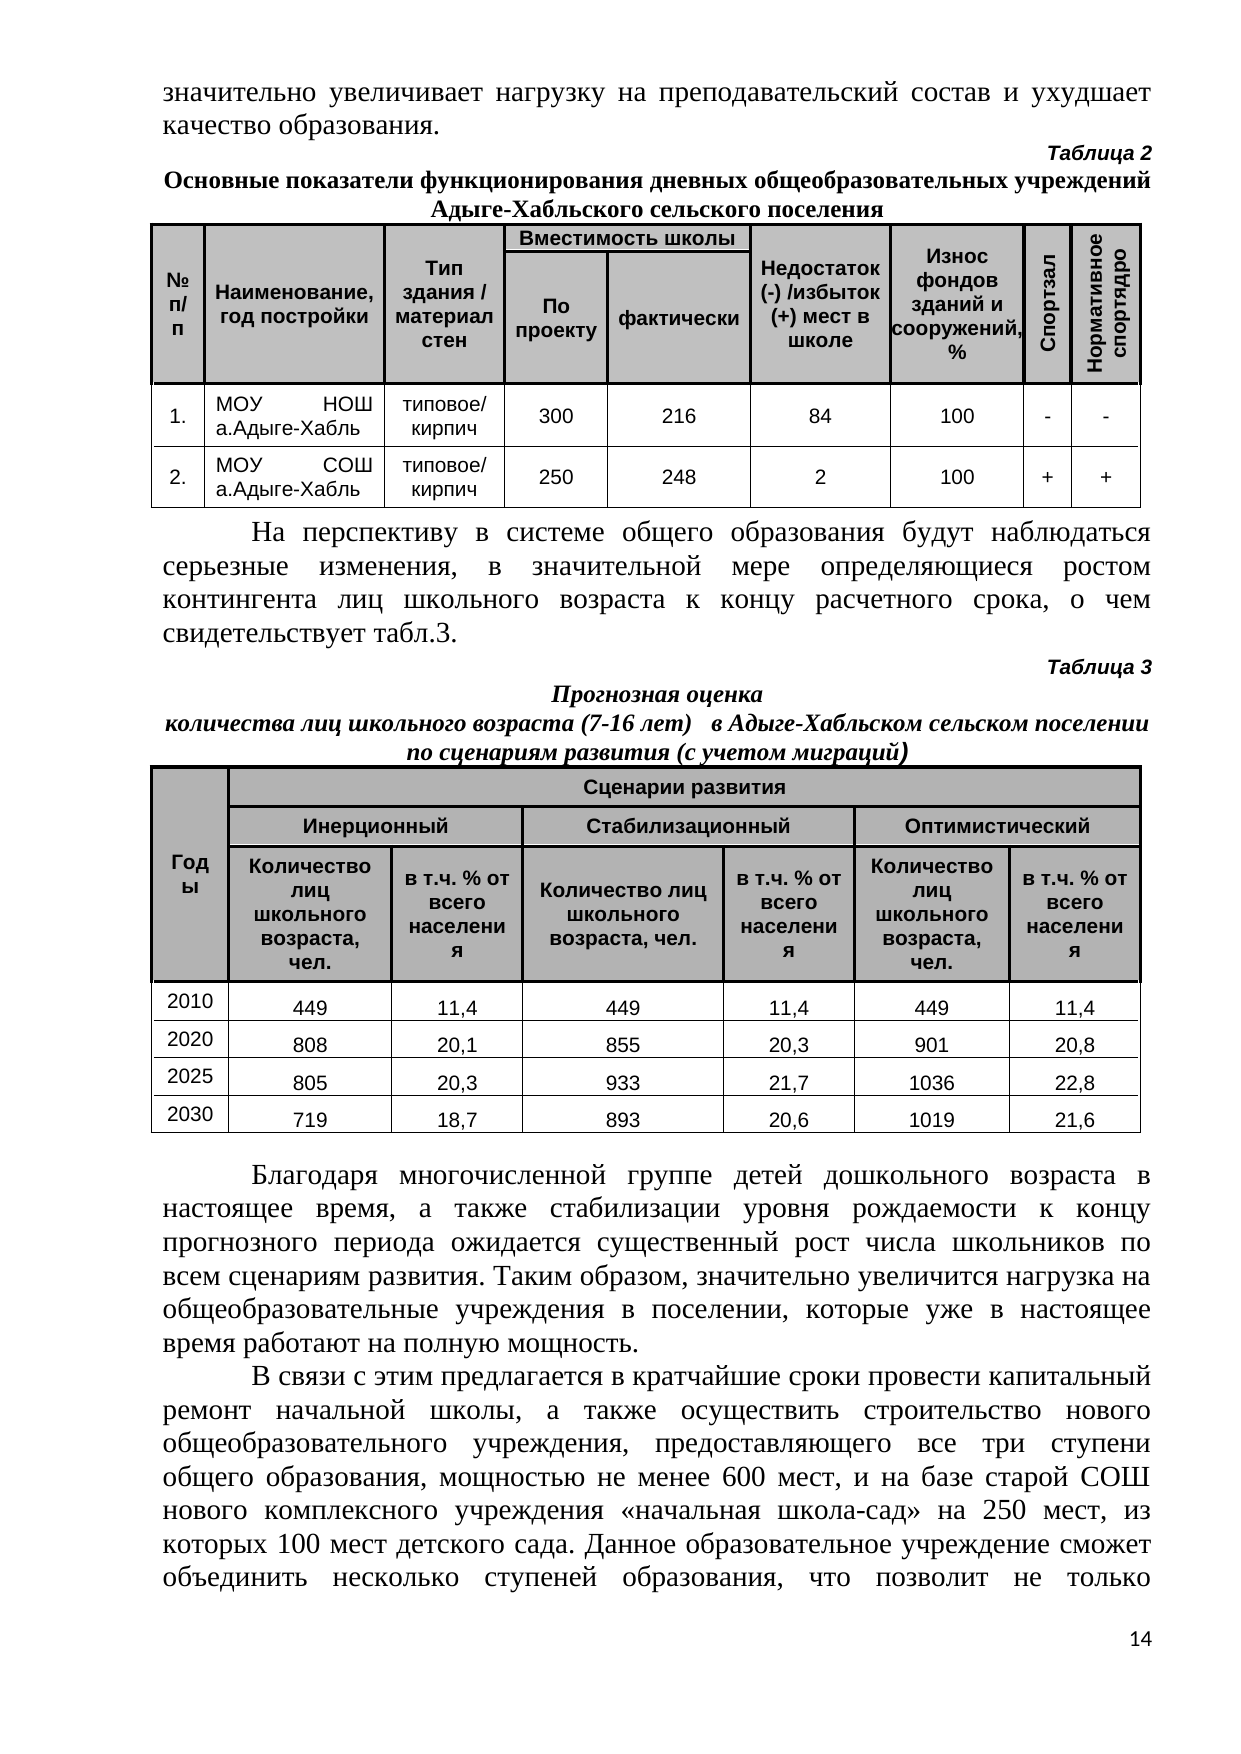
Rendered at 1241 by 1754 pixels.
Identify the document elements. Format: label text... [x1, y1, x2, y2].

table_cell 20,6 [724, 1096, 854, 1132]
table_cell 719 [229, 1096, 391, 1132]
table_header Вместимость школы [506, 226, 749, 249]
table_cell 20,3 [392, 1058, 522, 1094]
table_header Годы [153, 769, 227, 980]
table_cell Оптимистический [856, 808, 1139, 844]
text Таблица 2 [162, 141, 1152, 165]
table_header Сценарии развития [230, 769, 1139, 805]
table_cell 21,7 [724, 1058, 854, 1094]
table_cell 22,8 [1010, 1057, 1140, 1094]
table_cell 2010 [152, 981, 228, 1019]
text На перспективу в системе общего образования будут наблюдаться серьезные изменения, в значительной мере определяющиеся ростом контингента лиц школьного возраста к концу расчетного срока, о чем свидетельствует табл.3. [162, 514, 1152, 649]
table_cell 449 [855, 983, 1009, 1019]
table_cell 449 [523, 983, 723, 1019]
table_cell 11,4 [392, 983, 522, 1019]
table_cell 2 [751, 447, 890, 507]
table_cell 855 [523, 1021, 723, 1057]
table_cell МОУ СОШ а.Адыге-Хабль [205, 447, 384, 507]
table_cell Количество лиц школьного возраста, чел. [524, 848, 722, 980]
table_cell 248 [608, 447, 750, 507]
table_cell 84 [751, 385, 890, 446]
text Благодаря многочисленной группе детей дошкольного возраста в настоящее время, а также стабилизации уровня рождаемости к концу прогнозного периода ожидается существенный рост числа школьников по всем сценариям развития. Таким образом, значительно увеличится нагрузка на общеобразовательные учреждения в поселении, которые уже в настоящее время работают на полную мощность. [162, 1157, 1152, 1358]
table_cell 20,1 [392, 1021, 522, 1057]
table_cell 1036 [855, 1058, 1009, 1094]
table_cell 893 [523, 1096, 723, 1132]
table_cell 2. [152, 446, 204, 507]
table_header № п/п [153, 226, 203, 382]
table_cell + [1024, 447, 1071, 507]
table_cell 808 [229, 1021, 391, 1057]
table_cell 20,3 [724, 1021, 854, 1057]
table_cell в т.ч. % от всего населения [725, 848, 853, 980]
table_cell 20,8 [1010, 1020, 1140, 1057]
table_cell 2025 [152, 1057, 228, 1094]
table_cell По проекту [506, 253, 606, 382]
table_cell 250 [505, 447, 607, 507]
table_cell 11,4 [1010, 980, 1140, 1019]
text количества лиц школьного возраста (7-16 лет) в Адыге-Хабльском сельском поселении по сценариям развития (с учетом миграций) [162, 708, 1152, 765]
table_cell 2020 [152, 1020, 228, 1057]
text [162, 1358, 1152, 1593]
table_cell + [1072, 446, 1140, 507]
table_cell МОУ НОШ а.Адыге-Хабль [205, 385, 384, 446]
table_cell 18,7 [392, 1096, 522, 1132]
table_header Наименование, год постройки [206, 226, 383, 382]
table_cell Стабилизационный [524, 808, 853, 844]
table_cell Инерционный [230, 808, 521, 844]
text Таблица 3 [162, 655, 1152, 679]
table_cell фактически [609, 253, 749, 382]
table_header Спортзал [1026, 226, 1069, 382]
table_cell Количество лиц школьного возраста, чел. [230, 848, 390, 980]
table_cell 901 [855, 1021, 1009, 1057]
table_cell 11,4 [724, 983, 854, 1019]
table_header Недостаток (-) /избыток (+) мест в школе [752, 226, 889, 382]
table_cell 933 [523, 1058, 723, 1094]
table_cell 1019 [855, 1096, 1009, 1132]
table_header Износ фондов зданий и сооружений, % [892, 226, 1022, 382]
text Прогнозная оценка [162, 679, 1152, 708]
table_header Нормативное спортядро [1073, 226, 1139, 382]
table_cell 300 [505, 385, 607, 446]
table_cell типовое/ кирпич [385, 447, 504, 507]
table_cell 100 [891, 385, 1023, 446]
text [162, 74, 1152, 141]
table_header Тип здания / материал стен [386, 226, 503, 382]
table_cell Количество лиц школьного возраста, чел. [856, 848, 1008, 980]
table_cell 2030 [152, 1095, 228, 1132]
table_cell в т.ч. % от всего населения [393, 848, 521, 980]
table_cell - [1024, 385, 1071, 446]
table_cell 100 [891, 447, 1023, 507]
table_cell 805 [229, 1058, 391, 1094]
table_cell 21,6 [1010, 1095, 1140, 1132]
table_cell типовое/ кирпич [385, 385, 504, 446]
table_cell - [1072, 382, 1140, 446]
table_cell 449 [229, 983, 391, 1019]
table_cell 1. [152, 383, 204, 446]
text Основные показатели функционирования дневных общеобразовательных учреждений Адыге-Хабльского сельского поселения [162, 165, 1152, 222]
table_cell 216 [608, 385, 750, 446]
table_cell в т.ч. % от всего населения [1011, 848, 1139, 980]
